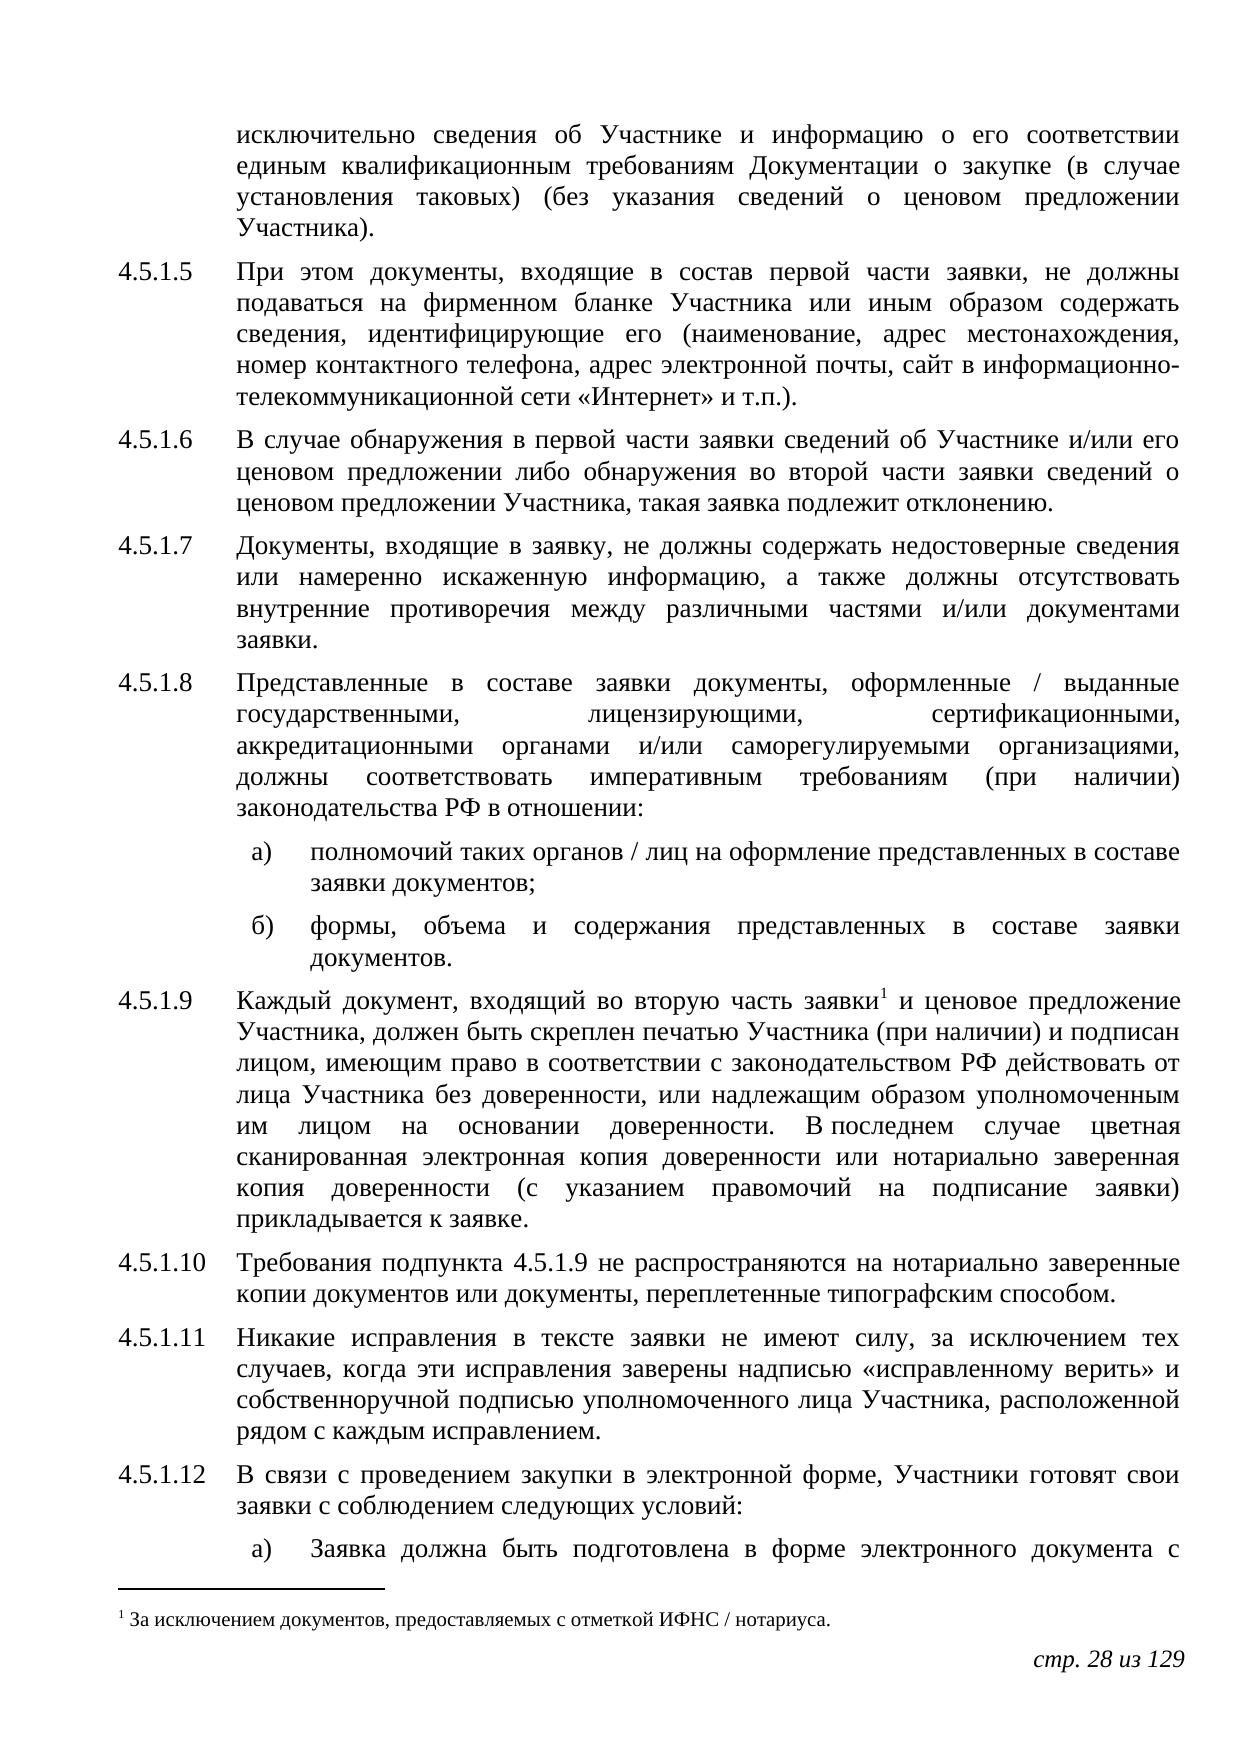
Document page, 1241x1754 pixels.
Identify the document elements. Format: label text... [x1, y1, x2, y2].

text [251, 1533, 1181, 1564]
text В связи с проведением закупки в электронной форме, Участники готовят свои заявки с соблюдением следующих условий: [118, 1458, 1181, 1520]
text При этом документы, входящие в состав первой части заявки, не должны подаваться на фирменном бланке Участника или иным образом содержать сведения, идентифицирующие его (наименование, адрес местонахождения, номер контактного телефона, адрес электронной почты, сайт в информационно-телекоммуникационной сети «Интернет» и т.п.). [118, 255, 1181, 411]
list полномочий таких органов / лиц на оформление представленных в составе заявки документов; [251, 835, 1181, 897]
text Требования подпункта 4.5.1.9 не распространяются на нотариально заверенные копии документов или документы, переплетенные типографским способом. [118, 1246, 1181, 1308]
list формы, объема и содержания представленных в составе заявки документов. [251, 909, 1181, 972]
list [118, 118, 1181, 243]
text Представленные в составе заявки документы, оформленные / выданные государственными, лицензирующими, сертификационными, аккредитационными органами и/или саморегулируемыми организациями, должны соответствовать императивным требованиям (при наличии) законодательства РФ в отношении: [118, 666, 1181, 822]
list Каждый документ, входящий во вторую часть заявки и ценовое предложение Участника, должен быть скреплен печатью Участника (при наличии) и подписан лицом, имеющим право в соответствии с законодательством РФ действовать от лица Участника без доверенности, или надлежащим образом уполномоченным им лицом на основании доверенности. В последнем случае цветная сканированная электронная копия доверенности или нотариально заверенная копия доверенности (с указанием правомочий на подписание заявки) прикладывается к заявке. [118, 984, 1181, 1233]
list В случае обнаружения в первой части заявки сведений об Участнике и/или его ценовом предложении либо обнаружения во второй части заявки сведений о ценовом предложении Участника, такая заявка подлежит отклонению. [118, 423, 1181, 517]
text Документы, входящие в заявку, не должны содержать недостоверные сведения или намеренно искаженную информацию, а также должны отсутствовать внутренние противоречия между различными частями и/или документами заявки. [118, 529, 1181, 654]
list Никакие исправления в тексте заявки не имеют силу, за исключением тех случаев, когда эти исправления заверены надписью «исправленному верить» и собственноручной подписью уполномоченного лица Участника, расположенной рядом с каждым исправлением. [118, 1321, 1181, 1445]
